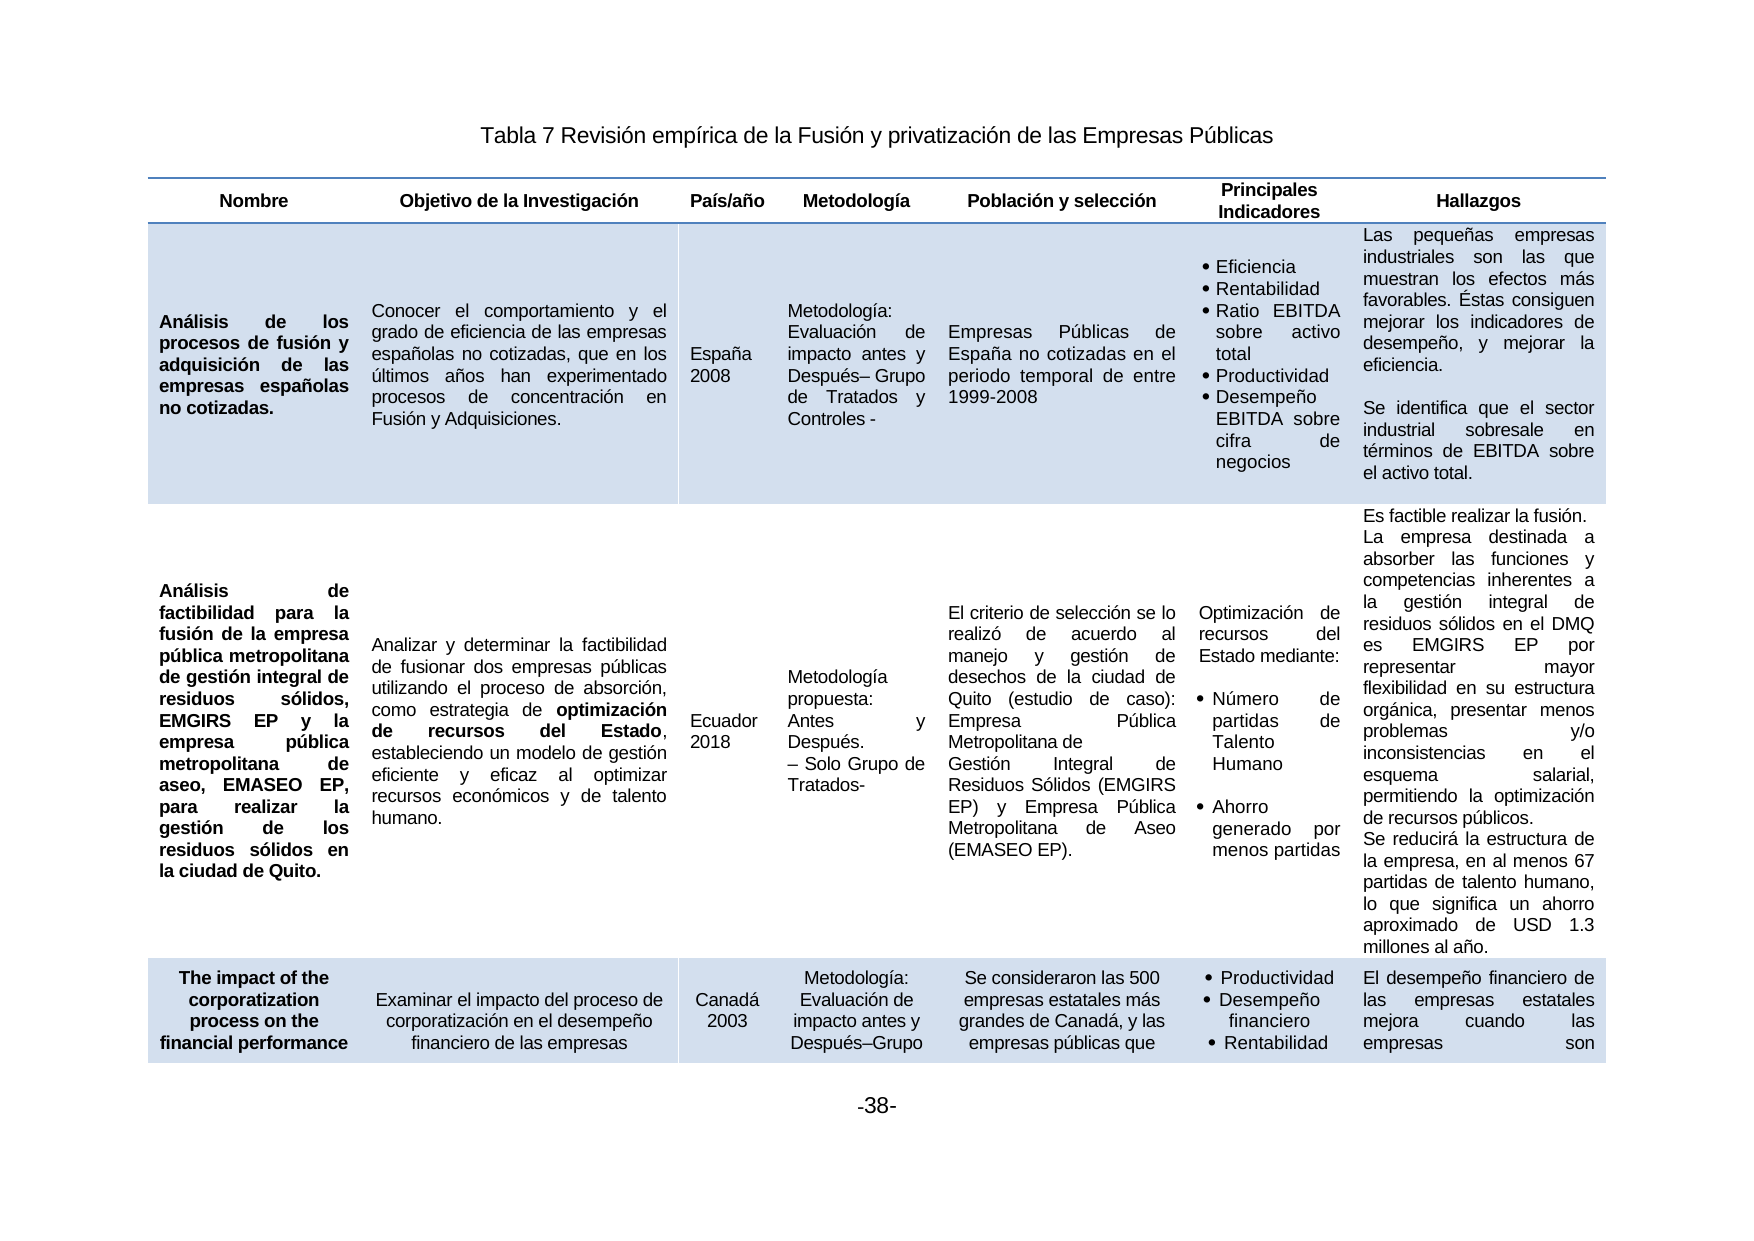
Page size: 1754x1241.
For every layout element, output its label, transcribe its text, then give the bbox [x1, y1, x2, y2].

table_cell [1187, 958, 1352, 1063]
table_cell Canadá 2003 [679, 958, 776, 1063]
table_cell Optimización de recursos del Estado mediante: Número de partidas de Talento Humano Ahorro generado por menos partidas [1187, 505, 1352, 957]
table_cell Empresas Públicas de España no cotizadas en el periodo temporal de entre 1999-2008 [937, 224, 1187, 504]
table_header Hallazgos [1352, 179, 1606, 222]
table_cell Metodología propuesta: Antes y Después. – Solo Grupo de Tratados- [776, 505, 937, 957]
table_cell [937, 958, 1187, 1063]
table_cell El criterio de selección se lo realizó de acuerdo al manejo y gestión de desechos de la ciudad de Quito (estudio de caso): Empresa Pública Metropolitana de Gestión Integral de Residuos Sólidos (EMGIRS EP) y Empresa Pública Metropolitana de Aseo (EMASEO EP). [937, 505, 1187, 957]
table_cell Eﬁciencia Rentabilidad Ratio EBITDA sobre activo total Productividad Desempeño EBITDA sobre cifra de negocios [1187, 224, 1352, 504]
table_cell Metodología: Evaluación de impacto antes y Después– Grupo de Tratados y Controles - [776, 224, 937, 504]
text Tabla 7 Revisión empírica de la Fusión y privatización de las Empresas Públicas [148, 122, 1606, 148]
table_cell Análisis de factibilidad para la fusión de la empresa pública metropolitana de gestión integral de residuos sólidos, EMGIRS EP y la empresa pública metropolitana de aseo, EMASEO EP, para realizar la gestión de los residuos sólidos en la ciudad de Quito. [148, 505, 360, 957]
table_cell Es factible realizar la fusión. La empresa destinada a absorber las funciones y competencias inherentes a la gestión integral de residuos sólidos en el DMQ es EMGIRS EP por representar mayor flexibilidad en su estructura orgánica, presentar menos problemas y/o inconsistencias en el esquema salarial, permitiendo la optimización de recursos públicos. Se reducirá la estructura de la empresa, en al menos 67 partidas de talento humano, lo que significa un ahorro aproximado de USD 1.3 millones al año. [1352, 505, 1606, 957]
table_header Objetivo de la Investigación [360, 179, 678, 222]
table_cell Las pequeñas empresas industriales son las que muestran los efectos más favorables. Éstas consiguen mejorar los indicadores de desempeño, y mejorar la eficiencia. Se identifica que el sector industrial sobresale en términos de EBITDA sobre el activo total. [1352, 224, 1606, 504]
table_cell Ecuador 2018 [679, 505, 776, 957]
table_cell España 2008 [679, 224, 776, 504]
table_cell Conocer el comportamiento y el grado de eficiencia de las empresas españolas no cotizadas, que en los últimos años han experimentado procesos de concentración en Fusión y Adquisiciones. [360, 224, 678, 504]
table_header País/año [679, 179, 776, 222]
table_cell Analizar y determinar la factibilidad de fusionar dos empresas públicas utilizando el proceso de absorción, como estrategia de optimización de recursos del Estado, estableciendo un modelo de gestión eficiente y eficaz al optimizar recursos económicos y de talento humano. [360, 505, 678, 957]
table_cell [1352, 958, 1606, 1063]
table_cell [360, 958, 678, 1063]
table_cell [776, 958, 937, 1063]
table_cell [148, 958, 360, 1063]
table_header Metodología [776, 179, 937, 222]
table_cell Análisis de los procesos de fusión y adquisición de las empresas españolas no cotizadas. [148, 224, 360, 504]
table_header Principales Indicadores [1187, 179, 1352, 222]
table_header Nombre [148, 179, 360, 222]
table_header Población y selección [937, 179, 1187, 222]
